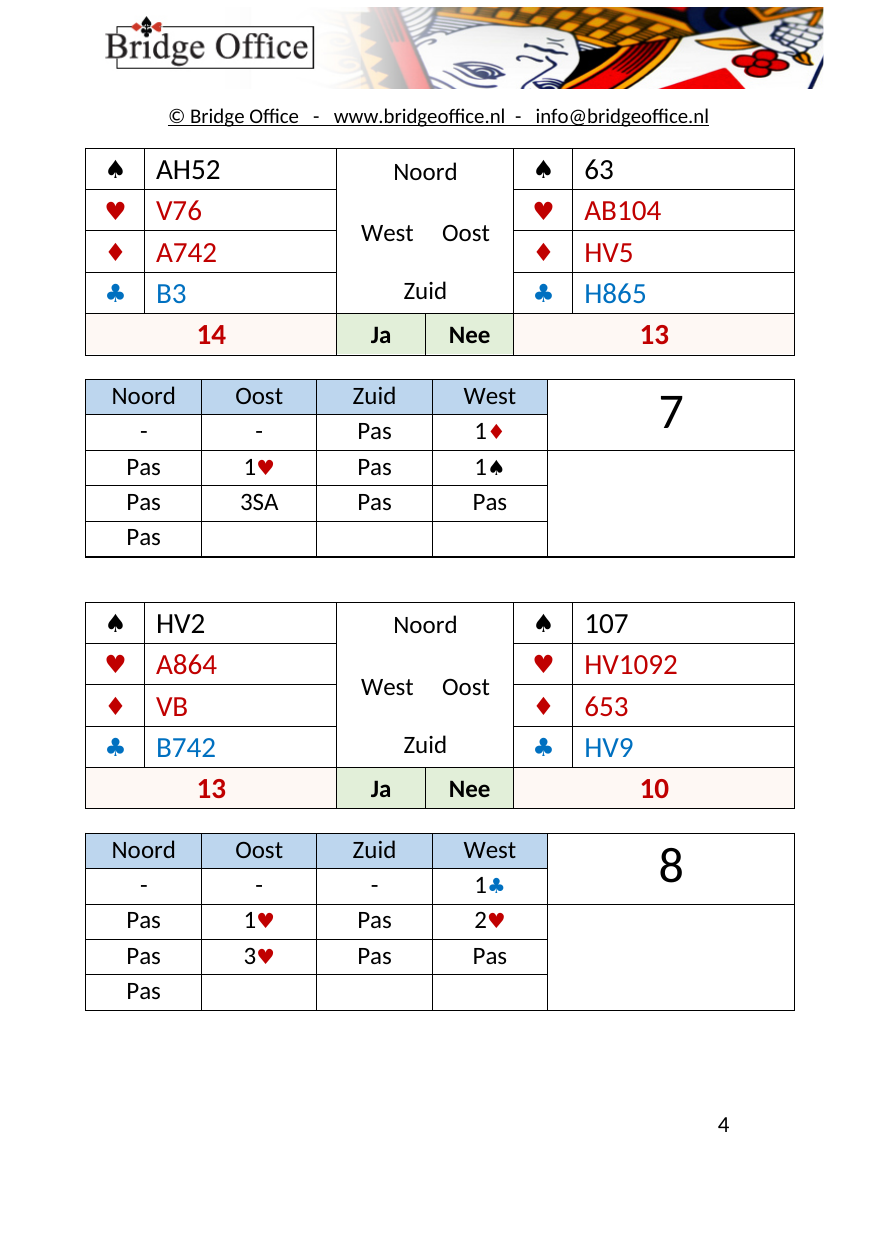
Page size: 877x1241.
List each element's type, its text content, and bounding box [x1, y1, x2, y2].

table_header West [433, 834, 547, 868]
table_cell Pas [317, 451, 432, 485]
table_cell [433, 522, 547, 556]
table_cell - [86, 415, 201, 450]
table_cell HV5 [573, 231, 794, 272]
table_cell Pas [317, 415, 432, 450]
table_cell VB [145, 685, 336, 726]
table_header AH52 [145, 149, 336, 189]
table_cell Ja [337, 314, 425, 354]
table_header Noord West Oost Zuid [337, 149, 513, 313]
table_cell HV9 [573, 727, 794, 767]
table_cell 1♥ [202, 905, 316, 939]
table_cell [317, 522, 432, 556]
table_header Oost [202, 380, 316, 414]
table_cell - [202, 415, 316, 450]
table_header 8 [548, 834, 794, 903]
table_header HV2 [145, 603, 336, 643]
table_cell ♦ [86, 685, 144, 726]
table_cell ♣ [514, 273, 572, 313]
table_cell ♥ [514, 190, 572, 230]
table_cell [548, 451, 794, 556]
table_cell [548, 905, 794, 1010]
table_cell B742 [145, 727, 336, 767]
table_cell V76 [145, 190, 336, 230]
table_cell 1♠ [433, 451, 547, 485]
table_header 107 [573, 603, 794, 643]
table_cell A864 [145, 644, 336, 684]
table_cell 653 [573, 685, 794, 726]
table_cell Nee [426, 768, 513, 808]
table_cell 1♣ [433, 869, 547, 903]
table_header Zuid [317, 380, 432, 414]
table_cell Pas [317, 905, 432, 939]
table_cell Pas [86, 486, 201, 521]
table_cell 3♥ [202, 940, 316, 974]
table_cell 2♥ [433, 905, 547, 939]
table_cell ♥ [514, 644, 572, 684]
table_cell 3SA [202, 486, 316, 521]
table_cell 14 [86, 314, 336, 354]
table_cell ♦ [514, 231, 572, 272]
table_cell Pas [317, 940, 432, 974]
table_cell Pas [86, 451, 201, 485]
table_header Zuid [317, 834, 432, 868]
table_cell ♥ [86, 644, 144, 684]
table_cell Ja [337, 768, 425, 808]
table_cell HV1092 [573, 644, 794, 684]
table_cell 1♦ [433, 415, 547, 450]
table_cell Pas [86, 905, 201, 939]
table_cell - [86, 869, 201, 903]
table_header Noord West Oost Zuid [337, 603, 513, 767]
table_cell - [202, 869, 316, 903]
table_cell Pas [86, 940, 201, 974]
table_cell [202, 522, 316, 556]
table_cell B3 [145, 273, 336, 313]
table_header ♠ [514, 603, 572, 643]
table_cell 13 [86, 768, 336, 808]
table_cell Pas [433, 486, 547, 521]
table_cell Pas [317, 486, 432, 521]
table_cell [202, 975, 316, 1010]
table_header ♠ [86, 603, 144, 643]
table_cell - [317, 869, 432, 903]
table_cell ♦ [86, 231, 144, 272]
table_cell Pas [86, 975, 201, 1010]
table_cell AB104 [573, 190, 794, 230]
table_cell ♦ [514, 685, 572, 726]
table_cell A742 [145, 231, 336, 272]
table_header Noord [86, 834, 201, 868]
table_cell Pas [433, 940, 547, 974]
table_header ♠ [514, 149, 572, 189]
table_header Oost [202, 834, 316, 868]
table_cell 13 [514, 314, 794, 354]
table_header 7 [548, 380, 794, 450]
table_header West [433, 380, 547, 414]
table_header ♠ [86, 149, 144, 189]
table_cell H865 [573, 273, 794, 313]
table_cell [317, 975, 432, 1010]
table_cell Nee [426, 314, 513, 354]
table_header Noord [86, 380, 201, 414]
table_cell ♥ [86, 190, 144, 230]
table_cell [433, 975, 547, 1010]
table_cell ♣ [86, 273, 144, 313]
table_cell Pas [86, 522, 201, 556]
picture [78, 7, 824, 89]
table_cell ♣ [514, 727, 572, 767]
table_cell 1♥ [202, 451, 316, 485]
table_cell 10 [514, 768, 794, 808]
table_cell ♣ [86, 727, 144, 767]
table_header 63 [573, 149, 794, 189]
